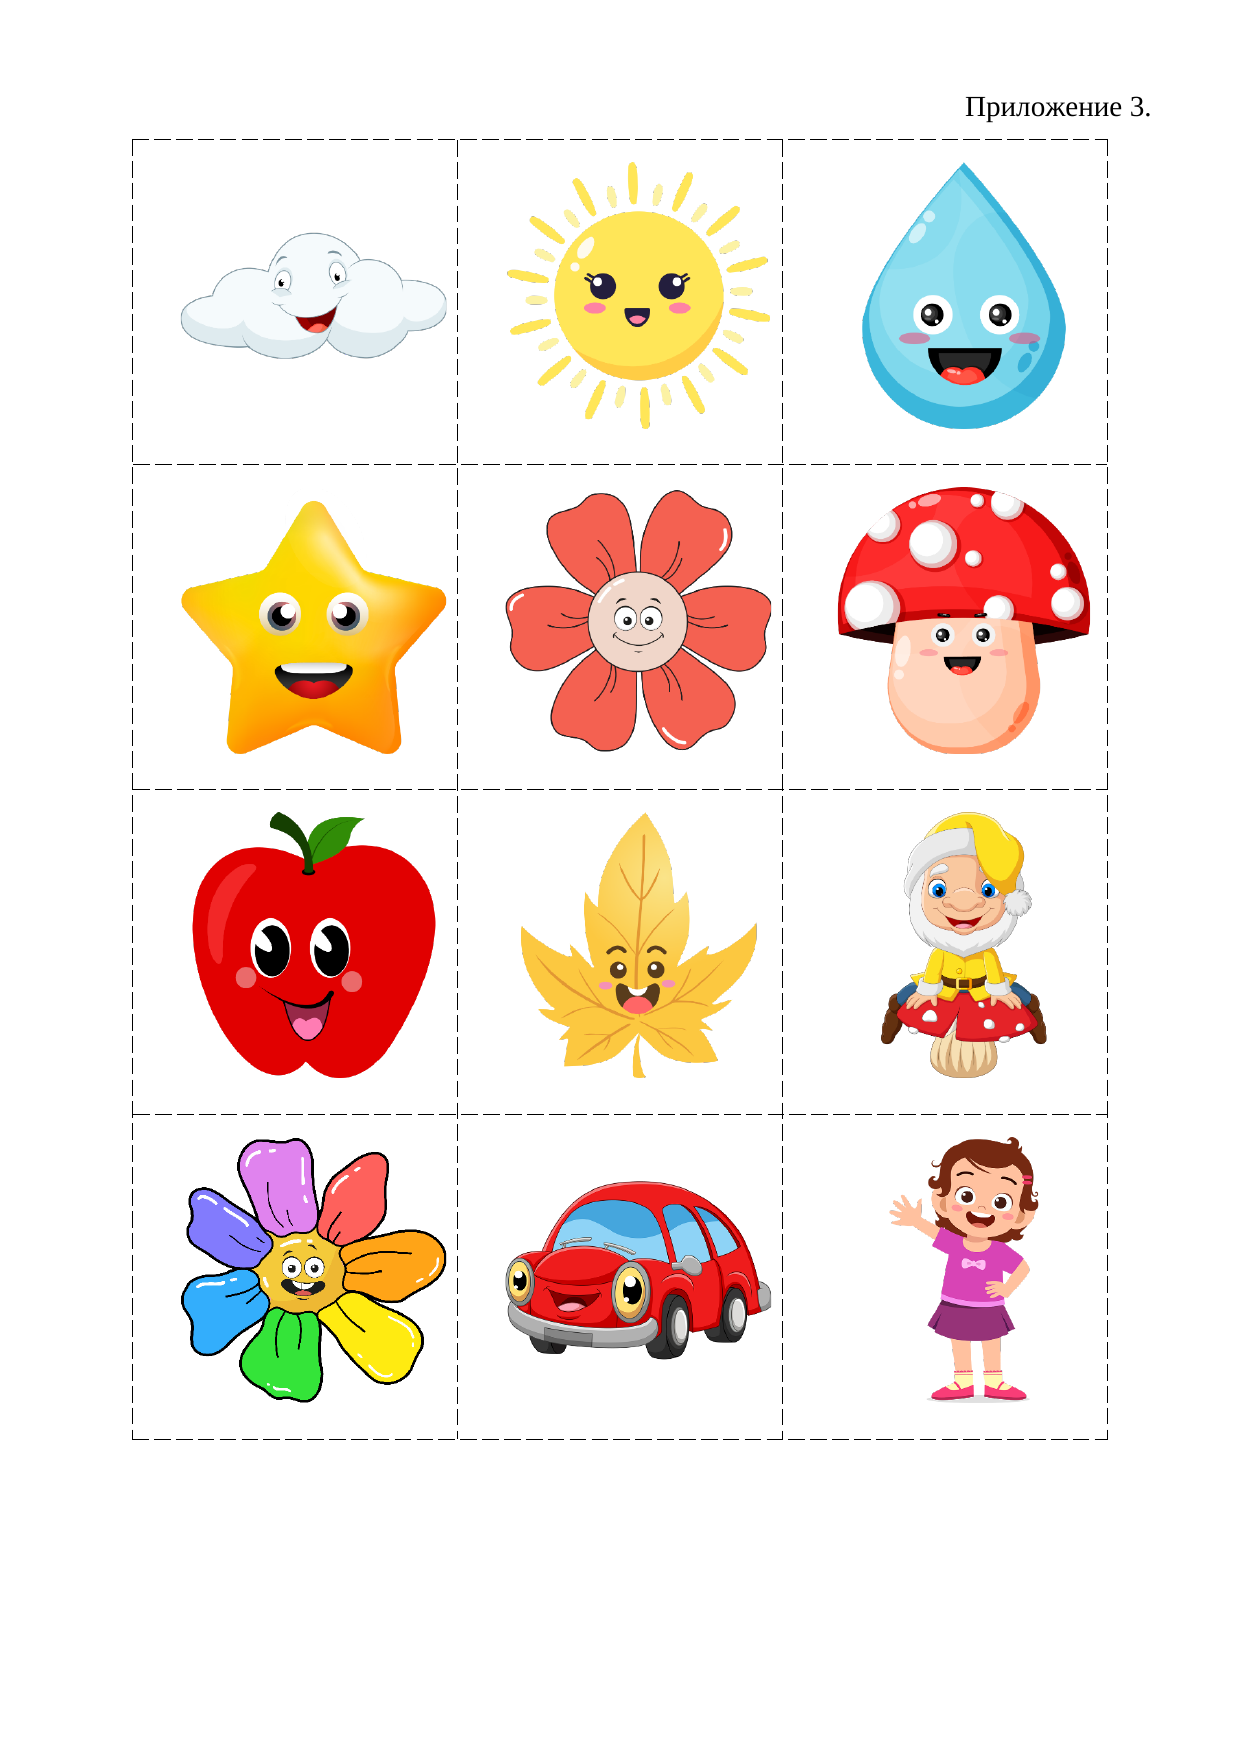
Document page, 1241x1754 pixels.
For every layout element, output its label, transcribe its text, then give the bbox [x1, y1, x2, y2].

table_cell [458, 789, 782, 1114]
table_cell [133, 464, 458, 789]
table_cell [783, 464, 1107, 789]
text Приложение 3. [89, 89, 1152, 122]
picture [180, 1137, 447, 1403]
picture [180, 812, 447, 1078]
table_cell [783, 1114, 1107, 1438]
picture [180, 162, 447, 429]
picture [505, 812, 772, 1078]
picture [830, 487, 1097, 754]
table_header [133, 139, 458, 464]
table_cell [783, 789, 1107, 1114]
picture [505, 162, 772, 429]
picture [505, 487, 772, 754]
table_cell [133, 1114, 458, 1438]
table_header [783, 139, 1107, 464]
table_cell [458, 1114, 782, 1438]
table_cell [133, 789, 458, 1114]
picture [830, 812, 1097, 1078]
picture [505, 1137, 772, 1403]
picture [180, 487, 447, 754]
picture [830, 1137, 1097, 1403]
table_header [458, 139, 782, 464]
table_cell [458, 464, 782, 789]
picture [830, 162, 1097, 429]
